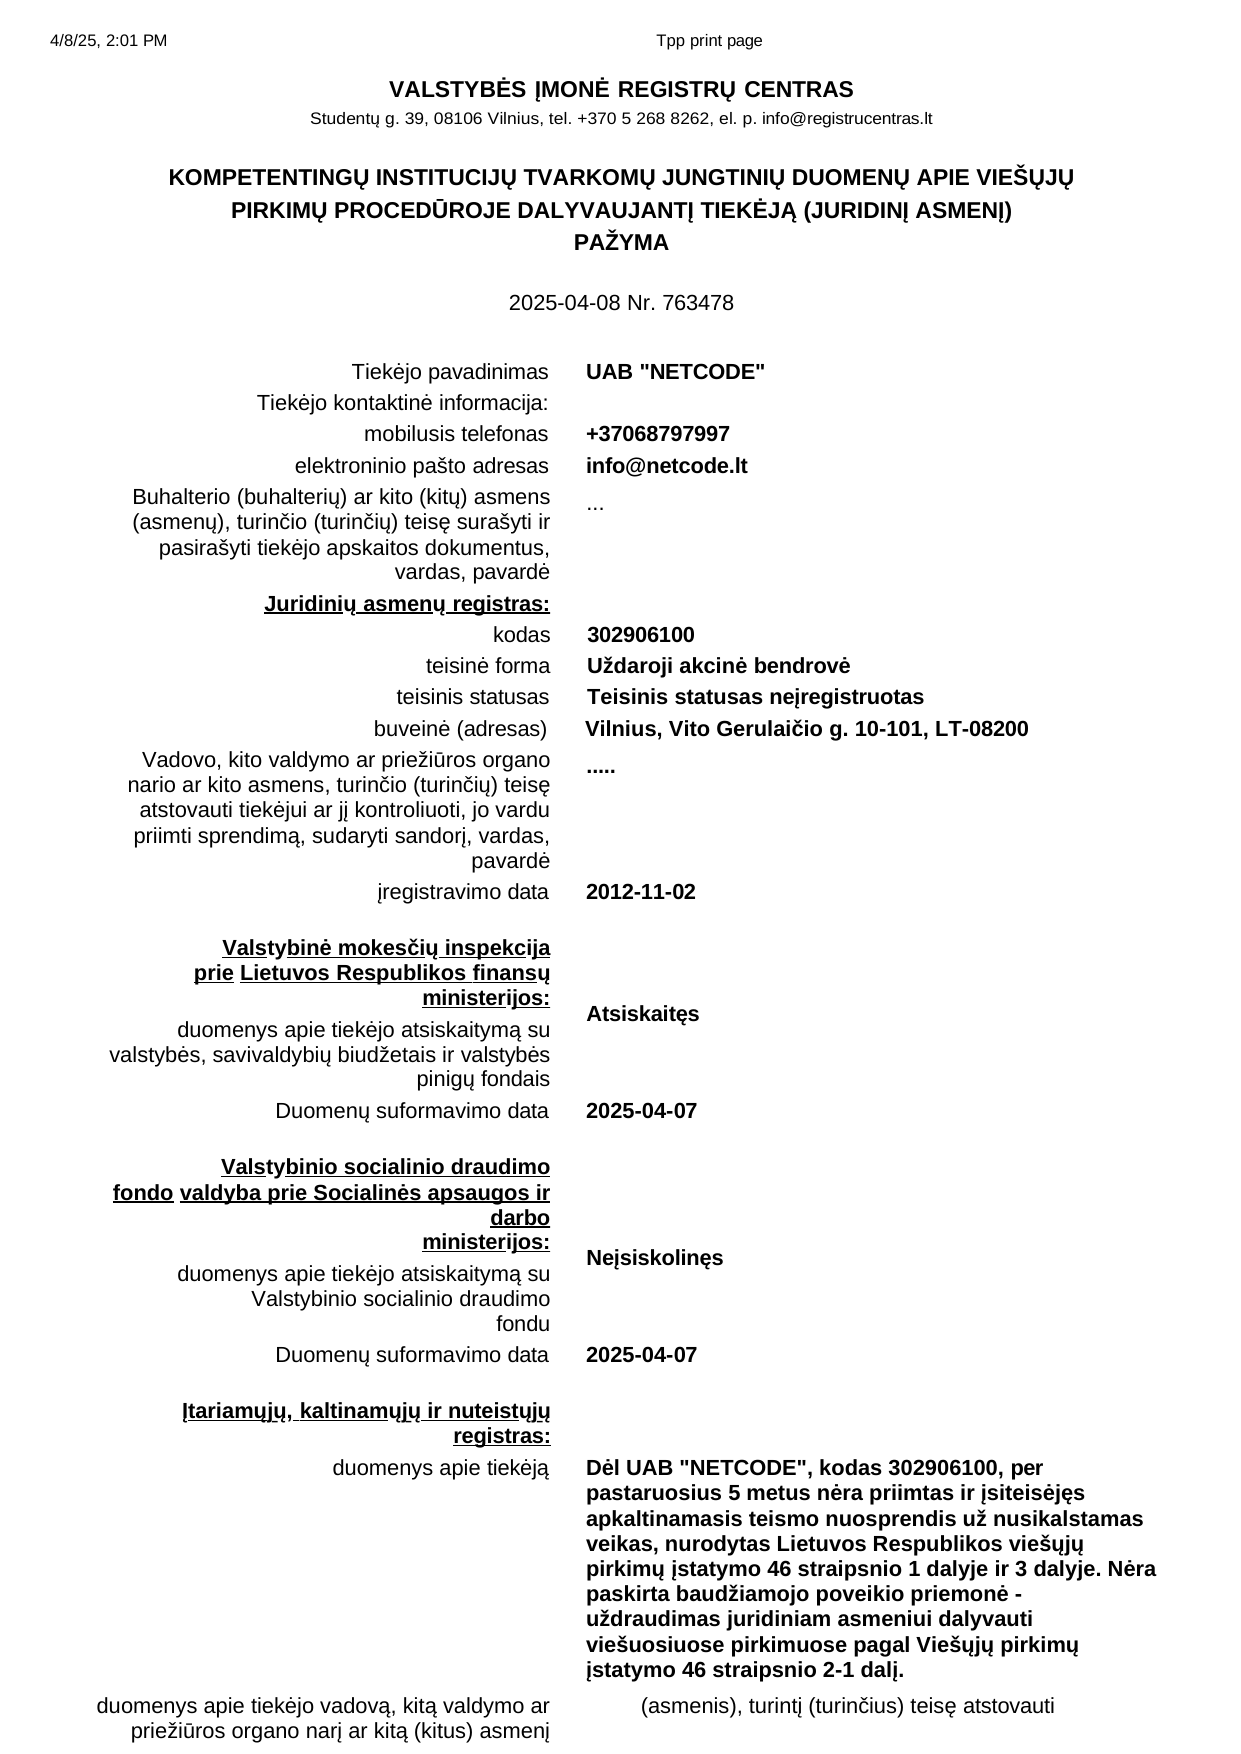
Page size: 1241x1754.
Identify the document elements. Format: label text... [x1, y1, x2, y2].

text 2025-04-08 Nr. 763478 [125, 290, 1118, 315]
text vardas, pavardė [44, 559, 550, 584]
text kodas 302906100 [44, 622, 1144, 647]
text Tiekėjo kontaktinė informacija: [257, 390, 1196, 415]
text buveinė (adresas) Vilnius, Vito Gerulaičio g. 10-101, LT-08200 [207, 716, 1196, 741]
text Vadovo, kito valdymo ar priežiūros organo nario ar kito asmens, turinčio (turinčių) teisę atstovauti tiekėjui ar jį kontroliuoti, jo vardu priimti sprendimą, sudaryti sandorį, vardas, pavardė [82, 747, 550, 873]
text pastaruosius 5 metus nėra priimtas ir įsiteisėjęs apkaltinamasis teismo nuosprendis už nusikalstamas veikas, nurodytas Lietuvos Respublikos viešųjų pirkimų įstatymo 46 straipsnio 1 dalyje ir 3 dalyje. Nėra paskirta baudžiamojo poveikio priemonė - uždraudimas juridiniam asmeniui dalyvauti viešuosiuose pirkimuose pagal Viešųjų pirkimų įstatymo 46 straipsnio 2-1 dalį. [586, 1480, 1157, 1682]
text Neįsiskolinęs [586, 1245, 1196, 1271]
text registras: [44, 1424, 551, 1449]
text Duomenų suformavimo data 2025-04-07 [275, 1098, 1196, 1123]
text Duomenų suformavimo data 2025-04-07 [275, 1342, 1196, 1368]
text teisinis statusas Teisinis statusas neįregistruotas [125, 684, 1196, 709]
text Įtariamųjų, kaltinamųjų ir nuteistųjų [44, 1399, 551, 1424]
text elektroninio pašto adresas info@netcode.lt [294, 453, 1196, 478]
text Tiekėjo pavadinimas UAB "NETCODE" [351, 359, 1196, 384]
text ministerijos: [44, 1230, 550, 1255]
text Valstybinė mokesčių inspekcija prie Lietuvos Respublikos finansų ministerijos: [104, 935, 550, 1011]
text mobilusis telefonas +37068797997 [364, 421, 1196, 447]
text duomenys apie tiekėjo vadovą, kitą valdymo ar priežiūros organo narį ar kitą (kitus) asmenį (asmenis), turintį (turinčius) teisę atstovauti [96, 1693, 550, 1743]
text duomenys apie tiekėjo atsiskaitymą su Valstybinio socialinio draudimo fondu [177, 1261, 550, 1336]
text Valstybinio socialinio draudimo fondo valdyba prie Socialinės apsaugos ir darbo [112, 1154, 550, 1230]
text Studentų g. 39, 08106 Vilnius, tel. +370 5 268 8262, el. p. info@registrucentras.lt [125, 109, 1118, 128]
text duomenys apie tiekėjo vadovą, kitą valdymo ar priežiūros organo narį ar kitą (kitus) asmenį (asmenis), turintį (turinčius) teisę atstovauti [606, 1693, 1196, 1718]
text PAŽYMA [125, 230, 1118, 256]
text pinigų fondais [44, 1067, 550, 1092]
subtitle KOMPETENTINGŲ INSTITUCIJŲ TVARKOMŲ JUNGTINIŲ DUOMENŲ APIE VIEŠŲJŲ PIRKIMŲ PROCEDŪROJE DALYVAUJANTĮ TIEKĖJĄ (JURIDINĮ ASMENĮ) [125, 164, 1118, 223]
text ... [586, 490, 1196, 515]
text Buhalterio (buhalterių) ar kito (kitų) asmens (asmenų), turinčio (turinčių) teisę surašyti ir pasirašyti tiekėjo apskaitos dokumentus, [132, 484, 550, 559]
text ..... [586, 753, 1196, 778]
text įregistravimo data 2012-11-02 [377, 878, 1196, 904]
text Atsiskaitęs [586, 1001, 1196, 1026]
text duomenys apie tiekėjo atsiskaitymą su valstybės, savivaldybių biudžetais ir valstybės [107, 1016, 550, 1067]
text duomenys apie tiekėją Dėl UAB "NETCODE", kodas 302906100, per [332, 1455, 1196, 1480]
text teisinė forma Uždaroji akcinė bendrovė [80, 653, 1196, 678]
subtitle VALSTYBĖS ĮMONĖ REGISTRŲ CENTRAS [125, 76, 1118, 103]
text Juridinių asmenų registras: [44, 590, 550, 616]
